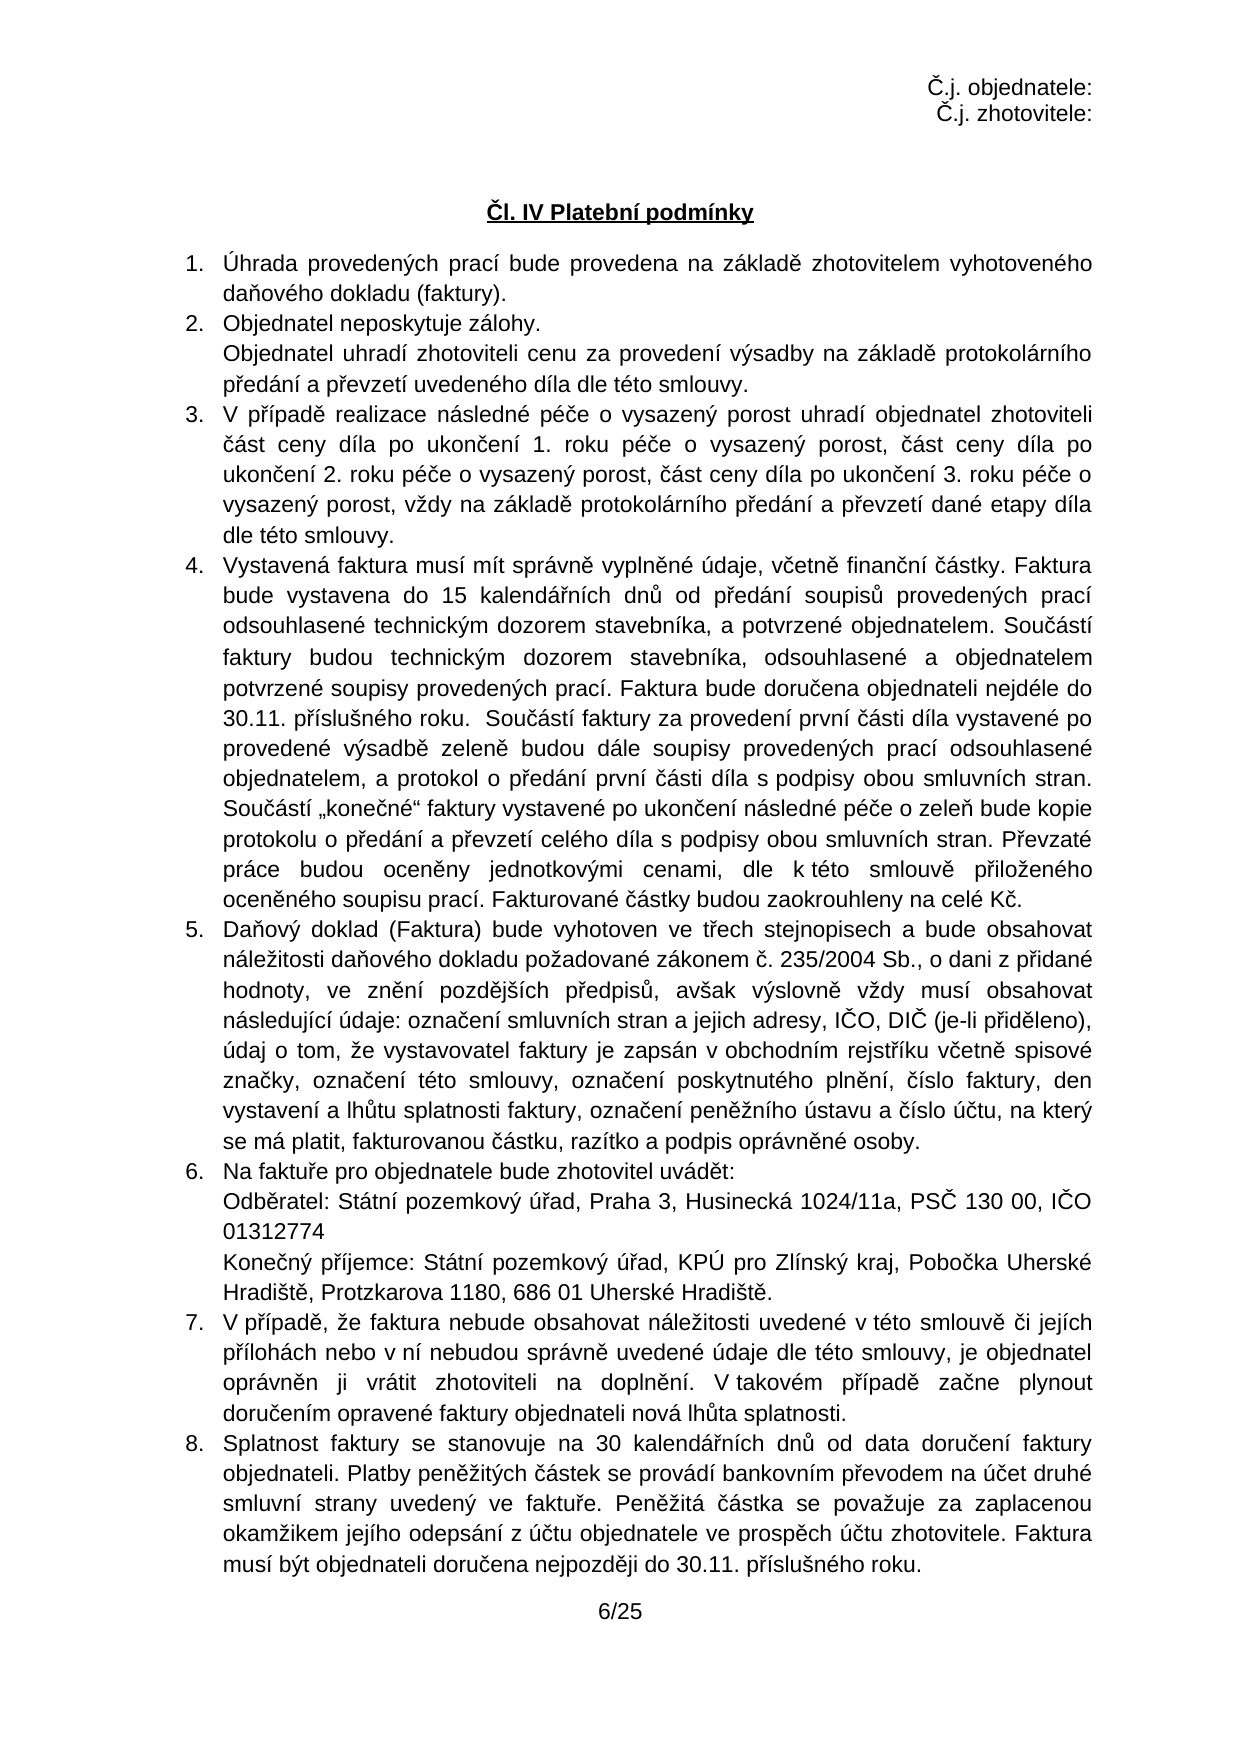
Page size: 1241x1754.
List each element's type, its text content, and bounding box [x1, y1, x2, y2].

text Čl. IV Platební podmínky [148, 199, 1093, 225]
list Splatnost faktury se stanovuje na 30 kalendářních dnů od data doručení faktury objednateli. Platby peněžitých částek se provádí bankovním převodem na účet druhé smluvní strany uvedený ve faktuře. Peněžitá částka se považuje za zaplacenou okamžikem jejího odepsání z účtu objednatele ve prospěch účtu zhotovitele. Faktura musí být objednateli doručena nejpozději do 30.11. příslušného roku. [185, 1430, 1093, 1577]
list Na faktuře pro objednatele bude zhotovitel uvádět: [185, 1158, 1093, 1184]
list Daňový doklad (Faktura) bude vyhotoven ve třech stejnopisech a bude obsahovat náležitosti daňového dokladu požadované zákonem č. 235/2004 Sb., o dani z přidané hodnoty, ve znění pozdějších předpisů, avšak výslovně vždy musí obsahovat následující údaje: označení smluvních stran a jejich adresy, IČO, DIČ (je-li přiděleno), údaj o tom, že vystavovatel faktury je zapsán v obchodním rejstříku včetně spisové značky, označení této smlouvy, označení poskytnutého plnění, číslo faktury, den vystavení a lhůtu splatnosti faktury, označení peněžního ústavu a číslo účtu, na který se má platit, fakturovanou částku, razítko a podpis oprávněné osoby. [185, 916, 1093, 1154]
list Odběratel: Státní pozemkový úřad, Praha 3, Husinecká 1024/11a, PSČ 130 00, IČO 01312774 [223, 1188, 1093, 1245]
list V případě, že faktura nebude obsahovat náležitosti uvedené v této smlouvě či jejích přílohách nebo v ní nebudou správně uvedené údaje dle této smlouvy, je objednatel oprávněn ji vrátit zhotoviteli na doplnění. V takovém případě začne plynout doručením opravené faktury objednateli nová lhůta splatnosti. [185, 1309, 1093, 1426]
list Vystavená faktura musí mít správně vyplněné údaje, včetně finanční částky. Faktura bude vystavena do 15 kalendářních dnů od předání soupisů provedených prací odsouhlasené technickým dozorem stavebníka, a potvrzené objednatelem. Součástí faktury budou technickým dozorem stavebníka, odsouhlasené a objednatelem potvrzené soupisy provedených prací. Faktura bude doručena objednateli nejdéle do 30.11. příslušného roku. Součástí faktury za provedení první části díla vystavené po provedené výsadbě zeleně budou dále soupisy provedených prací odsouhlasené objednatelem, a protokol o předání první části díla s podpisy obou smluvních stran. Součástí „konečné“ faktury vystavené po ukončení následné péče o zeleň bude kopie protokolu o předání a převzetí celého díla s podpisy obou smluvních stran. Převzaté práce budou oceněny jednotkovými cenami, dle k této smlouvě přiloženého oceněného soupisu prací. Fakturované částky budou zaokrouhleny na celé Kč. [185, 552, 1093, 912]
list Konečný příjemce: Státní pozemkový úřad, KPÚ pro Zlínský kraj, Pobočka Uherské Hradiště, Protzkarova 1180, 686 01 Uherské Hradiště. [223, 1248, 1093, 1305]
list Úhrada provedených prací bude provedena na základě zhotovitelem vyhotoveného daňového dokladu (faktury). [185, 250, 1093, 306]
list V případě realizace následné péče o vysazený porost uhradí objednatel zhotoviteli část ceny díla po ukončení 1. roku péče o vysazený porost, část ceny díla po ukončení 2. roku péče o vysazený porost, část ceny díla po ukončení 3. roku péče o vysazený porost, vždy na základě protokolárního předání a převzetí dané etapy díla dle této smlouvy. [185, 401, 1093, 548]
list Objednatel neposkytuje zálohy. [185, 310, 1093, 336]
list Objednatel uhradí zhotoviteli cenu za provedení výsadby na základě protokolárního předání a převzetí uvedeného díla dle této smlouvy. [223, 340, 1093, 397]
